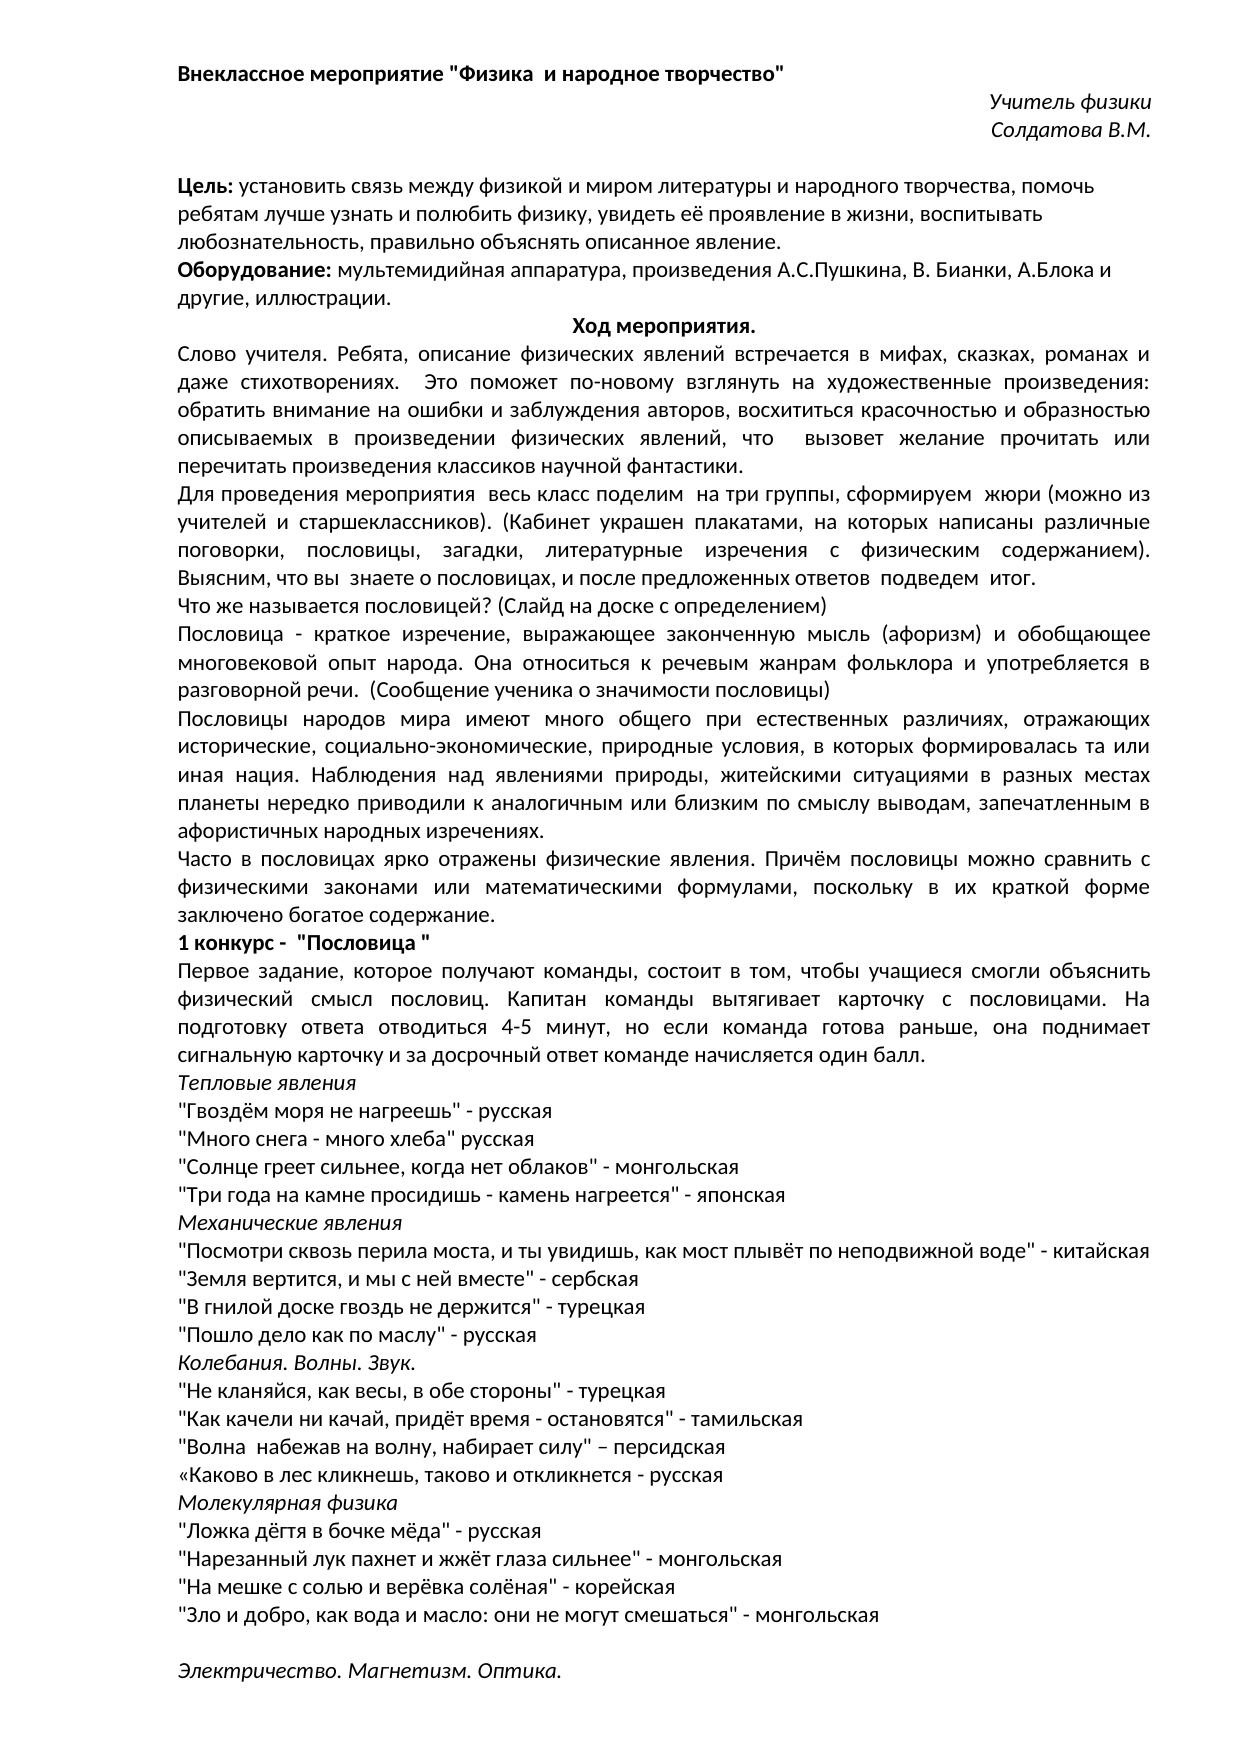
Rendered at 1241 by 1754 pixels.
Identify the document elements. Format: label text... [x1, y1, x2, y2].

text Электричество. Магнетизм. Оптика. [177, 1656, 1152, 1684]
text Цель: установить связь между физикой и миром литературы и народного творчества, помочь ребятам лучше узнать и полюбить физику, увидеть её проявление в жизни, воспитывать любознательность, правильно объяснять описанное явление. [177, 171, 1152, 255]
text "Пошло дело как по маслу" - русская [177, 1320, 1152, 1348]
text 1 конкурс - "Пословица " [177, 928, 1152, 956]
text "Много снега - много хлеба" русская [177, 1124, 1152, 1152]
text Оборудование: мультемидийная аппаратура, произведения А.С.Пушкина, В. Бианки, А.Блока и другие, иллюстрации. [177, 255, 1152, 311]
text "Ложка дёгтя в бочке мёда" - русская [177, 1516, 1152, 1544]
text Пословица - краткое изречение, выражающее законченную мысль (афоризм) и обобщающее многовековой опыт народа. Она относиться к речевым жанрам фольклора и употребляется в разговорной речи. (Сообщение ученика о значимости пословицы) [177, 619, 1152, 704]
text "На мешке с солью и верёвка солёная" - корейская [177, 1572, 1152, 1600]
text "В гнилой доске гвоздь не держится" - турецкая [177, 1292, 1152, 1320]
text "Зло и добро, как вода и масло: они не могут смешаться" - монгольская [177, 1600, 1152, 1628]
text Механические явления [177, 1208, 1152, 1236]
text Слово учителя. Ребята, описание физических явлений встречается в мифах, сказках, романах и даже стихотворениях. Это поможет по-новому взглянуть на художественные произведения: обратить внимание на ошибки и заблуждения авторов, восхититься красочностью и образностью описываемых в произведении физических явлений, что вызовет желание прочитать или перечитать произведения классиков научной фантастики. [177, 339, 1152, 479]
text "Солнце греет сильнее, когда нет облаков" - монгольская [177, 1152, 1152, 1180]
text «Каково в лес кликнешь, таково и откликнется - русская [177, 1460, 1152, 1488]
text "Посмотри сквозь перила моста, и ты увидишь, как мост плывёт по неподвижной воде" - китайская [177, 1236, 1152, 1264]
text Часто в пословицах ярко отражены физические явления. Причём пословицы можно сравнить с физическими законами или математическими формулами, поскольку в их краткой форме заключено богатое содержание. [177, 844, 1152, 928]
text Внеклассное мероприятие "Физика и народное творчество" [177, 59, 1152, 87]
text "Не кланяйся, как весы, в обе стороны" - турецкая [177, 1376, 1152, 1404]
text "Нарезанный лук пахнет и жжёт глаза сильнее" - монгольская [177, 1544, 1152, 1572]
text Для проведения мероприятия весь класс поделим на три группы, сформируем жюри (можно из учителей и старшеклассников). (Кабинет украшен плакатами, на которых написаны различные поговорки, пословицы, загадки, литературные изречения с физическим содержанием). Выясним, что вы знаете о пословицах, и после предложенных ответов подведем итог. [177, 479, 1152, 592]
text Первое задание, которое получают команды, состоит в том, чтобы учащиеся смогли объяснить физический смысл пословиц. Капитан команды вытягивает карточку с пословицами. На подготовку ответа отводиться 4-5 минут, но если команда готова раньше, она поднимает сигнальную карточку и за досрочный ответ команде начисляется один балл. [177, 956, 1152, 1068]
text "Три года на камне просидишь - камень нагреется" - японская [177, 1180, 1152, 1208]
text "Волна набежав на волну, набирает силу" – персидская [177, 1432, 1152, 1460]
text Пословицы народов мира имеют много общего при естественных различиях, отражающих исторические, социально-экономические, природные условия, в которых формировалась та или иная нация. Наблюдения над явлениями природы, житейскими ситуациями в разных местах планеты нередко приводили к аналогичным или близким по смыслу выводам, запечатленным в афористичных народных изречениях. [177, 704, 1152, 844]
text Что же называется пословицей? (Слайд на доске с определением) [177, 592, 1152, 619]
text Колебания. Волны. Звук. [177, 1348, 1152, 1376]
text "Гвоздём моря не нагреешь" - русская [177, 1096, 1152, 1124]
text Ход мероприятия. [177, 311, 1152, 339]
text Тепловые явления [177, 1068, 1152, 1096]
text Солдатова В.М. [177, 115, 1152, 143]
text Учитель физики [177, 87, 1152, 115]
text "Как качели ни качай, придёт время - остановятся" - тамильская [177, 1404, 1152, 1432]
text "Земля вертится, и мы с ней вместе" - сербская [177, 1264, 1152, 1292]
text Молекулярная физика [177, 1488, 1152, 1516]
